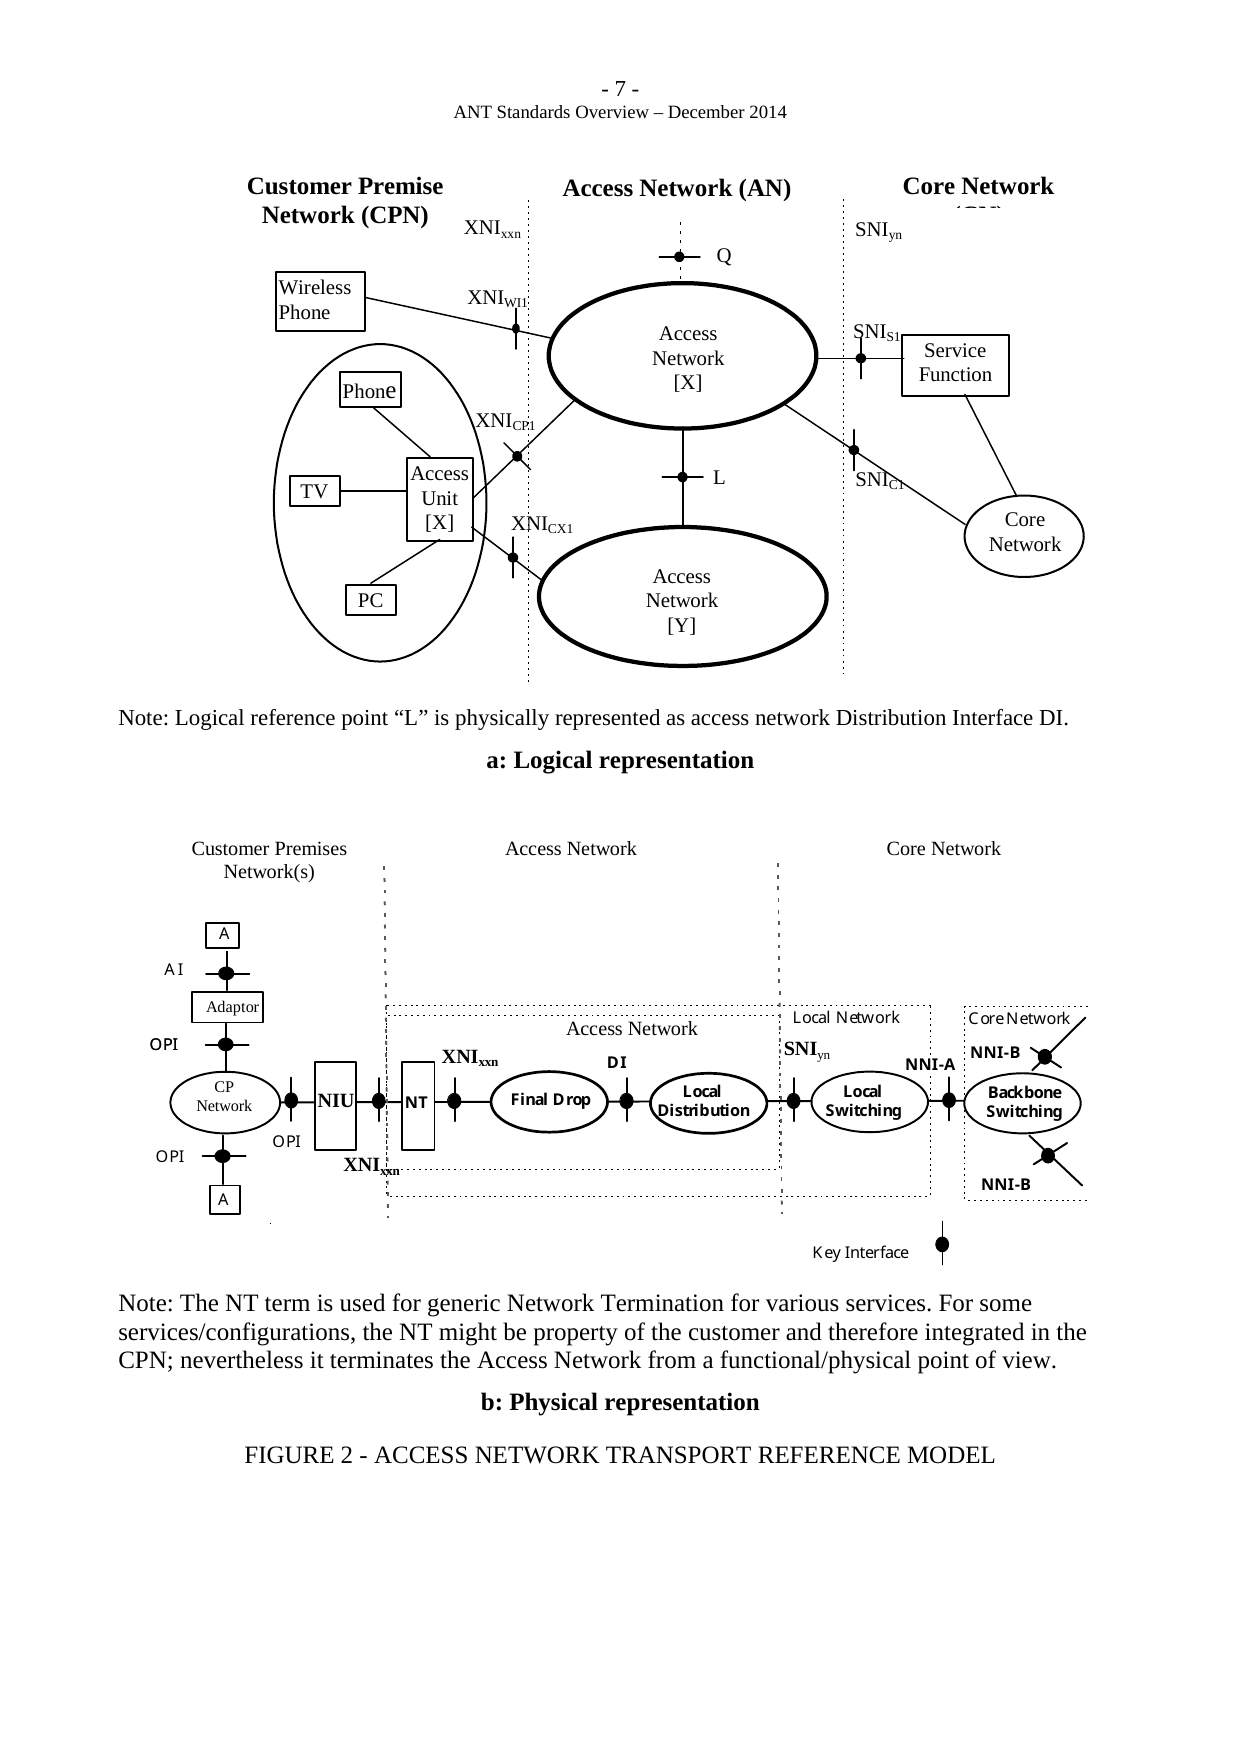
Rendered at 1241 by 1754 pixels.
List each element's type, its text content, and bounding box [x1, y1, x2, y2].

list b: Physical representation [118, 1387, 1122, 1415]
list a: Logical representation [118, 745, 1122, 774]
list Note: The NT term is used for generic Network Termination for various services. For some services/configurations, the NT might be property of the customer and therefore integrated in the CPN; nevertheless it terminates the Access Network from a functional/physical point of view. [118, 1288, 1122, 1374]
list Note: Logical reference point “L” is physically represented as access network Distribution Interface DI. [118, 704, 1122, 731]
list Figure 2 - Access Network Transport Reference Model [118, 1440, 1122, 1469]
